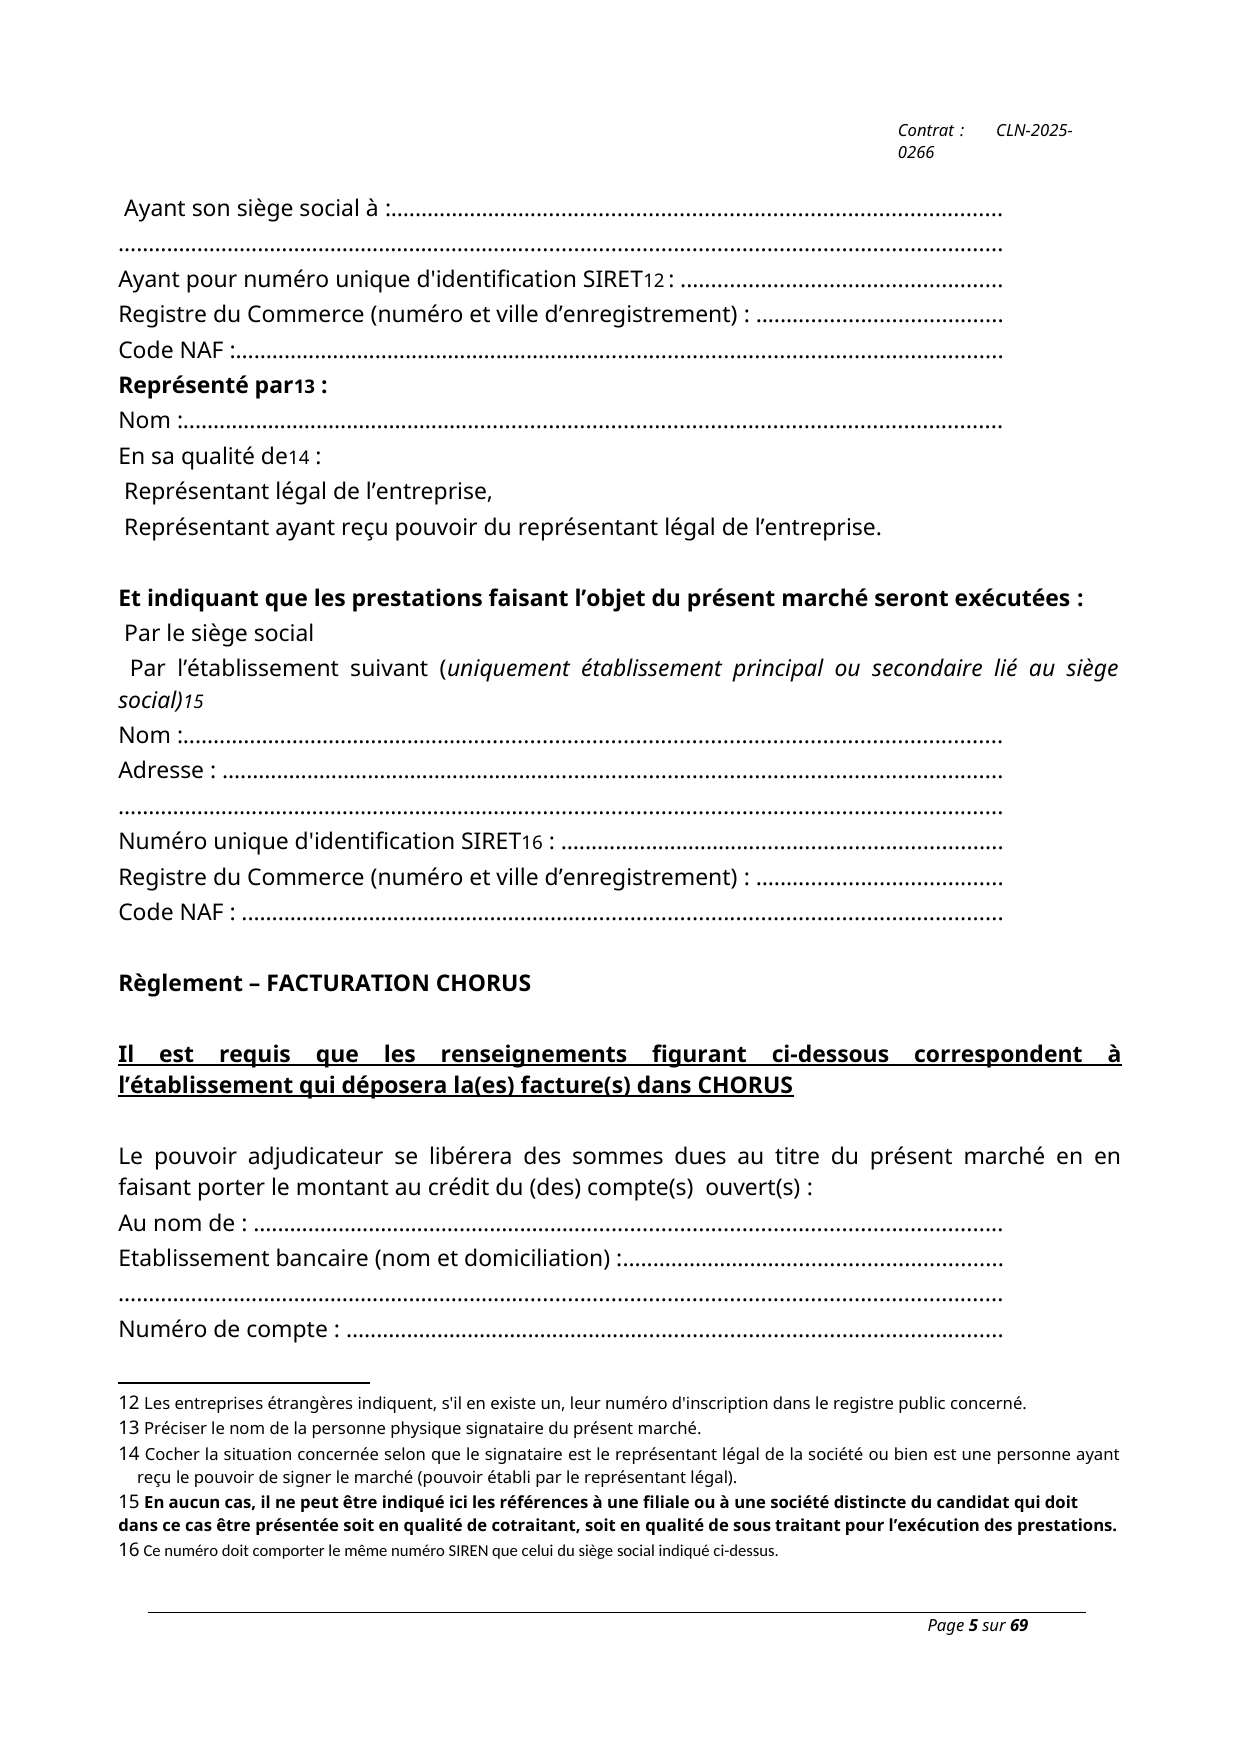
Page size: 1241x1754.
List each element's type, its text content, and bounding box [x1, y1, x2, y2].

text Nom : [118, 404, 1122, 436]
text Au nom de : [118, 1207, 1122, 1238]
text Il est requis que les renseignements figurant ci-dessous correspondent à l’établissement qui déposera la(es) facture(s) dans CHORUS [118, 1038, 1122, 1064]
text Registre du Commerce (numéro et ville d’enregistrement) : [118, 298, 1122, 329]
text Et indiquant que les prestations faisant l’objet du présent marché seront exécutées : [118, 582, 1122, 613]
text Numéro unique d'identification SIRET : [118, 825, 1122, 857]
text Etablissement bancaire (nom et domiciliation) : [118, 1242, 1122, 1273]
text Code NAF : [118, 334, 1122, 365]
text Il est requis que les renseignements figurant ci-dessous correspondent à l’établissement qui déposera la(es) facture(s) dans CHORUS [118, 1066, 1122, 1100]
text Représentant ayant reçu pouvoir du représentant légal de l’entreprise. [118, 511, 1122, 542]
text Ayant pour numéro unique d'identification SIRET : [118, 263, 1122, 294]
text Le pouvoir adjudicateur se libérera des sommes dues au titre du présent marché en en faisant porter le montant au crédit du (des) compte(s) ouvert(s) : [118, 1140, 1122, 1202]
text Registre du Commerce (numéro et ville d’enregistrement) : [118, 861, 1122, 892]
text Règlement – FACTURATION CHORUS [118, 967, 1122, 998]
text En sa qualité de : [118, 440, 1122, 471]
text Nom : [118, 719, 1122, 750]
text Code NAF : [118, 896, 1122, 927]
text Numéro de compte : [118, 1313, 1122, 1344]
text Ayant son siège social à : [118, 192, 1122, 223]
text Par l’établissement suivant (uniquement établissement principal ou secondaire lié au siège social) [118, 652, 1122, 715]
text Adresse : [118, 754, 1122, 786]
text Représentant légal de l’entreprise, [118, 475, 1122, 507]
text Par le siège social [118, 617, 1122, 648]
text Représenté par : [118, 369, 1122, 400]
